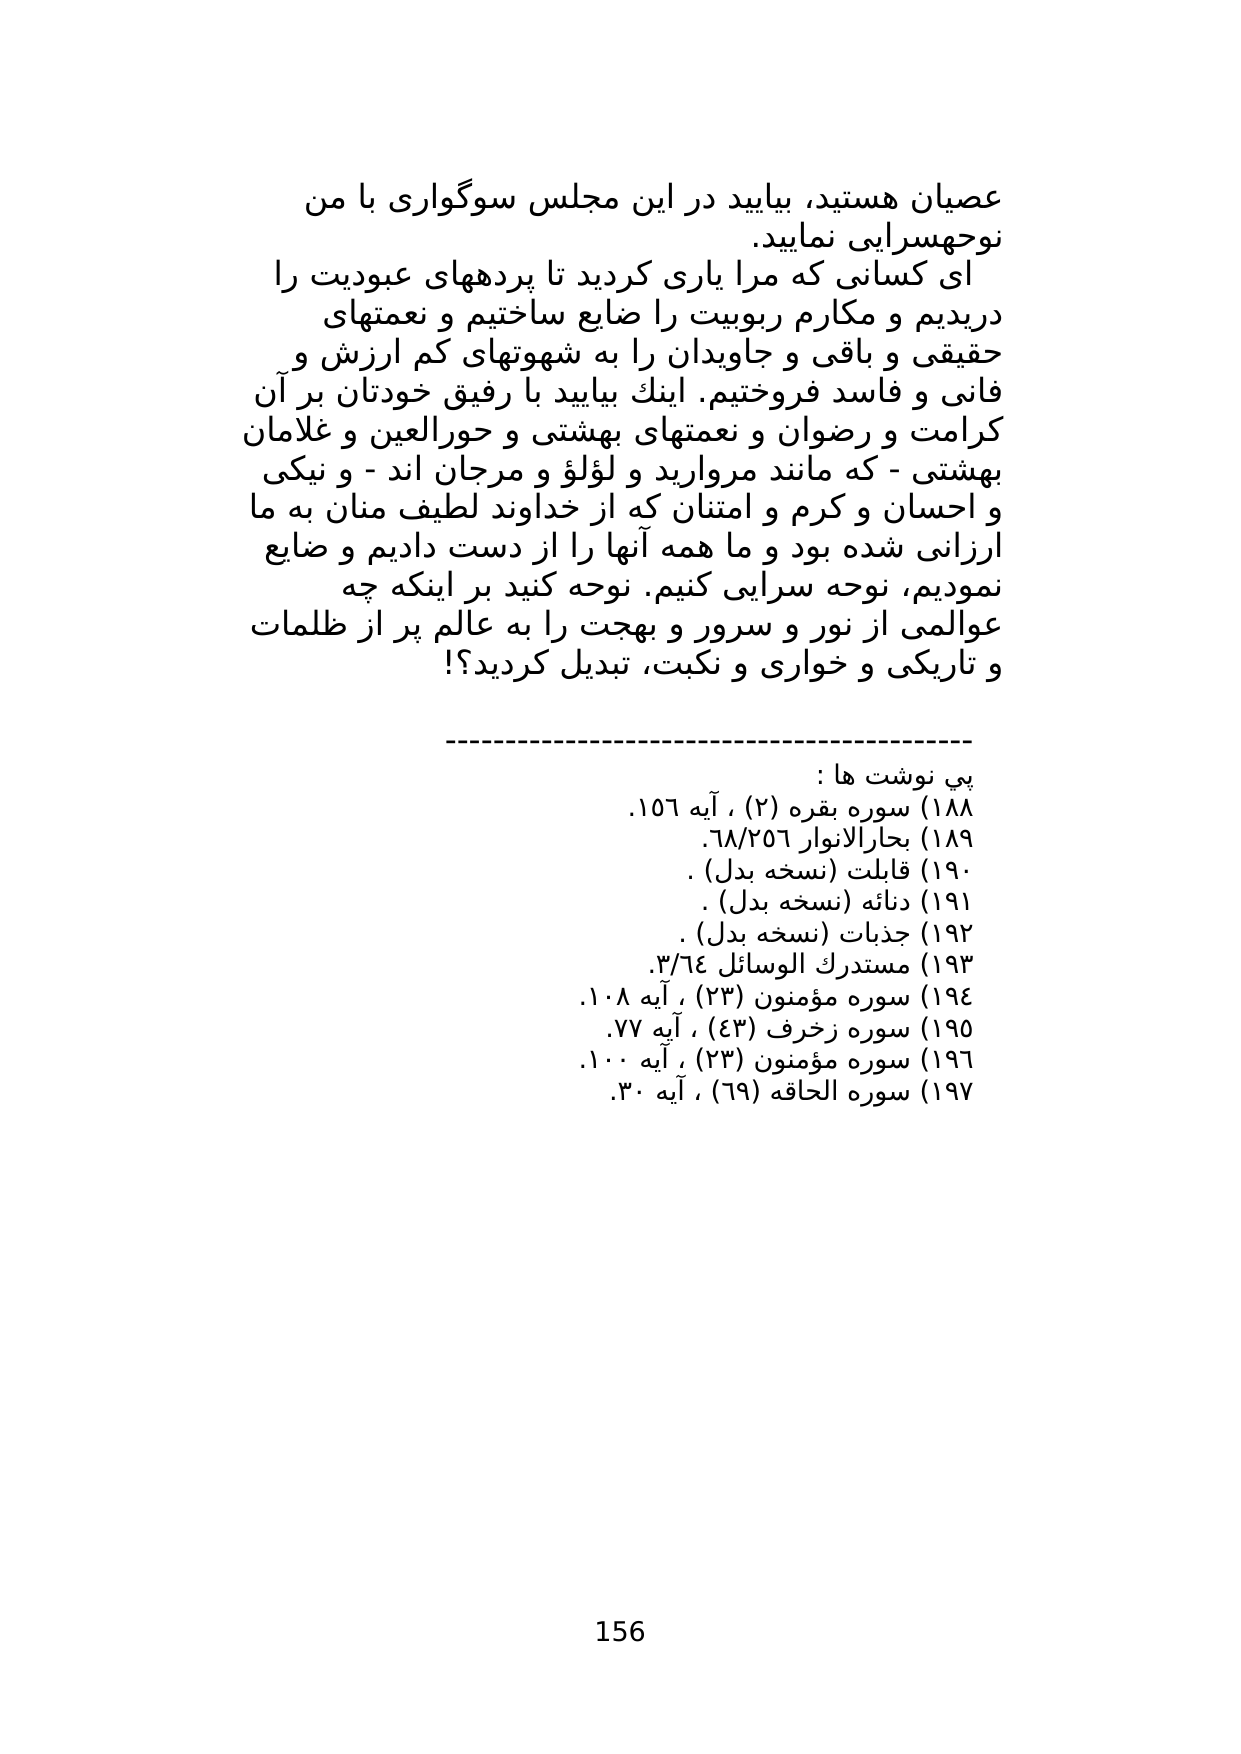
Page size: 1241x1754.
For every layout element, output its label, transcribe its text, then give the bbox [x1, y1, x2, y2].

text ١٩٥) سوره زخرف (٤٣) ، آيه ٧٧. [236, 1012, 1004, 1043]
text ١٩٠) قابلت (نسخه بدل) . [236, 854, 1004, 886]
text ١٩٢) جذبات (نسخه بدل) . [236, 917, 1004, 949]
text ١٩١) دنائه (نسخه بدل) . [236, 886, 1004, 917]
text -------------------------------------------- [236, 721, 1004, 759]
text ١٨٨) سوره بقره (٢) ، آيه ١٥٦. [236, 791, 1004, 823]
text ١٩٤) سوره مؤمنون (٢٣) ، آيه ١٠٨. [236, 980, 1004, 1012]
text ١٩٦) سوره مؤمنون (٢٣) ، آيه ١٠٠. [236, 1043, 1004, 1075]
text ١٩٣) مستدرك الوسائل ٣/٦٤. [236, 949, 1004, 980]
text ١٨٩) بحارالانوار ٦٨/٢٥٦. [236, 823, 1004, 854]
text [236, 177, 1004, 255]
text اى كسانى كه مرا يارى كرديد تا پرده‏هاى عبوديت را دريديم و مكارم ربوبيت را ضايع ساختيم و نعمت‏هاى حقيقى و باقى و جاويدان را به شهوت‏هاى كم ارزش و فانى و فاسد فروختيم. اينك بياييد با رفيق خودتان بر آن كرامت و رضوان و نعمت‏هاى بهشتى و حورالعين و غلامان بهشتى - كه مانند مرواريد و لؤلؤ و مرجان اند - و نيكى و احسان و كرم و امتنان كه از خداوند لطيف منان به ما ارزانى شده بود و ما همه آنها را از دست داديم و ضايع نموديم، نوحه سرايى كنيم. نوحه كنيد بر اينكه چه عوالمى از نور و سرور و بهجت را به عالم پر از ظلمات و تاريكى و خوارى و نكبت، تبديل كرديد؟! [236, 255, 1004, 682]
text ١٩٧) سوره الحاقه (٦٩) ، آيه ٣٠. [236, 1075, 1004, 1107]
text پي نوشت ها : [236, 759, 1004, 791]
